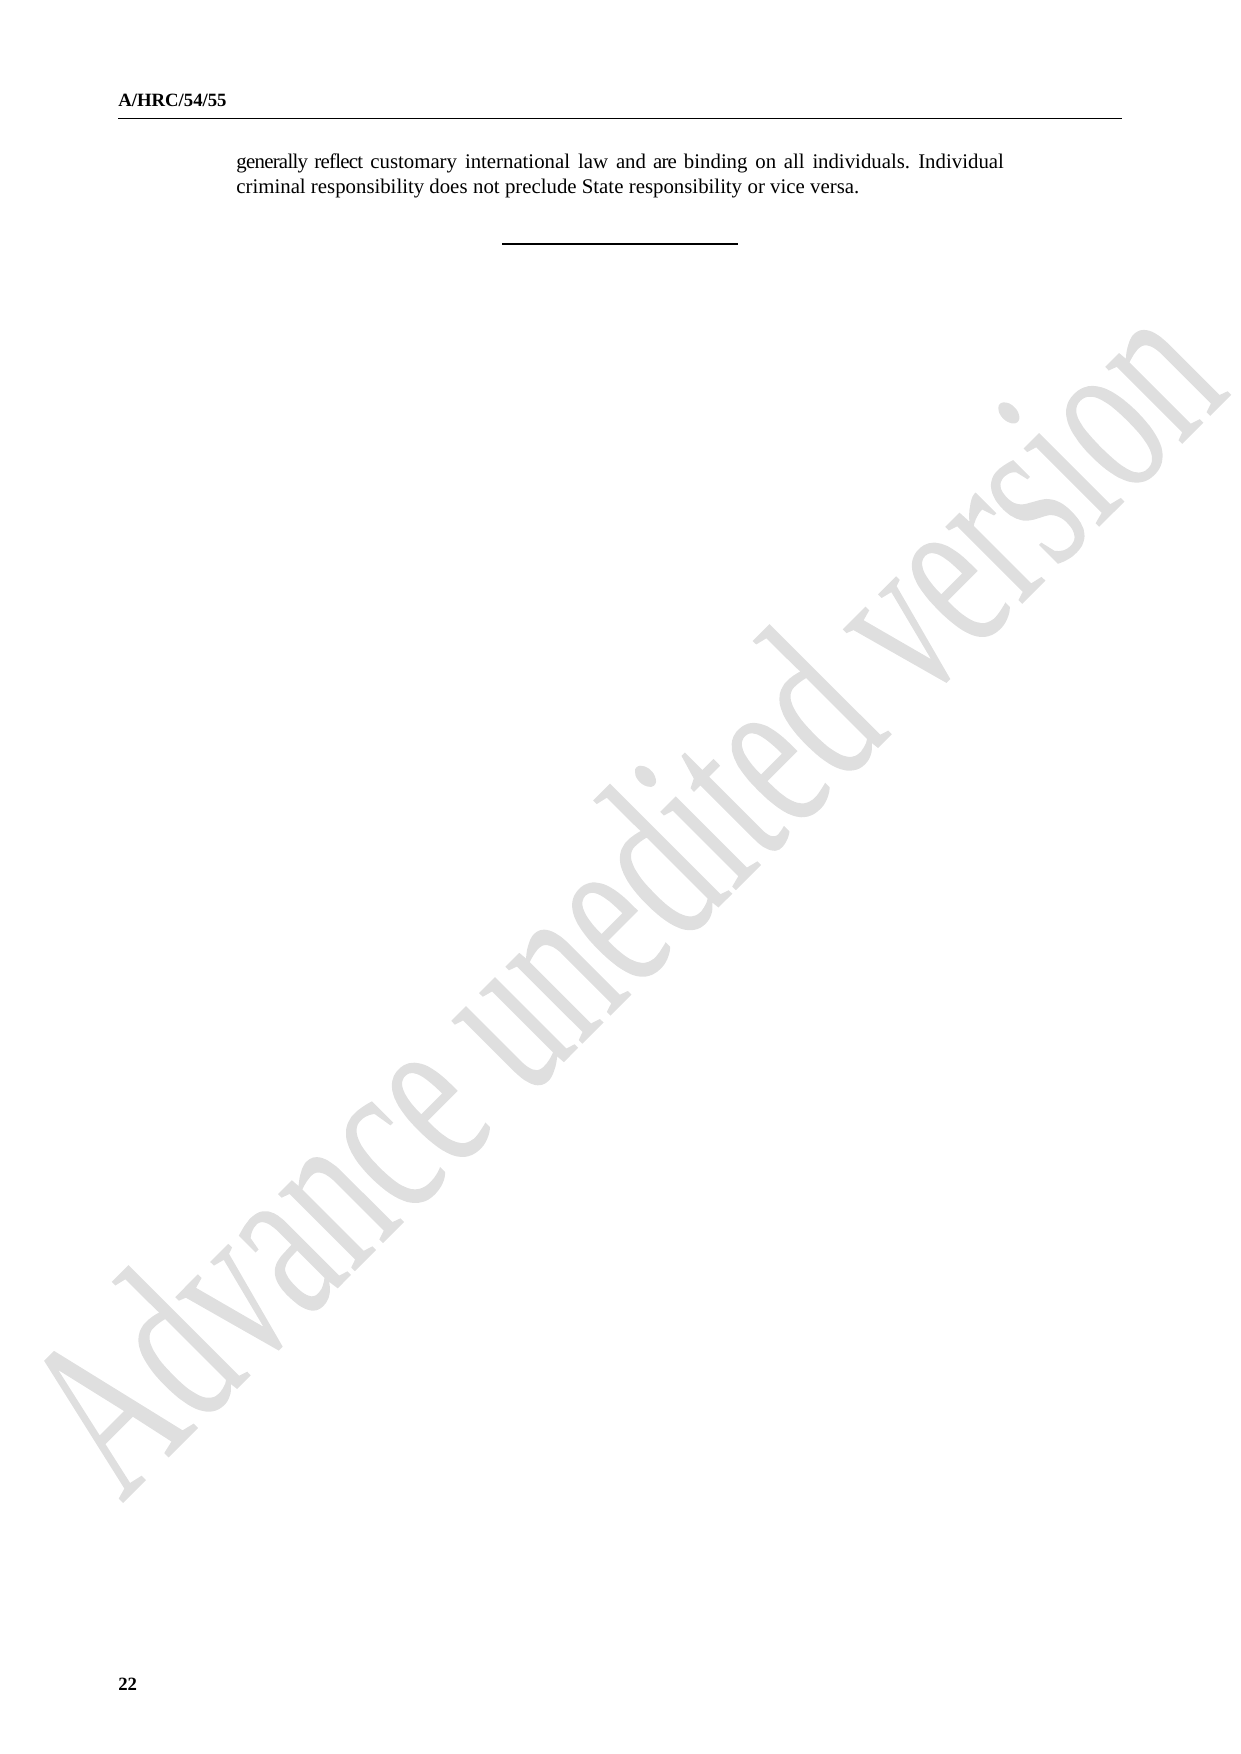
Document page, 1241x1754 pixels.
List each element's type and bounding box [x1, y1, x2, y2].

text [236, 148, 1004, 198]
